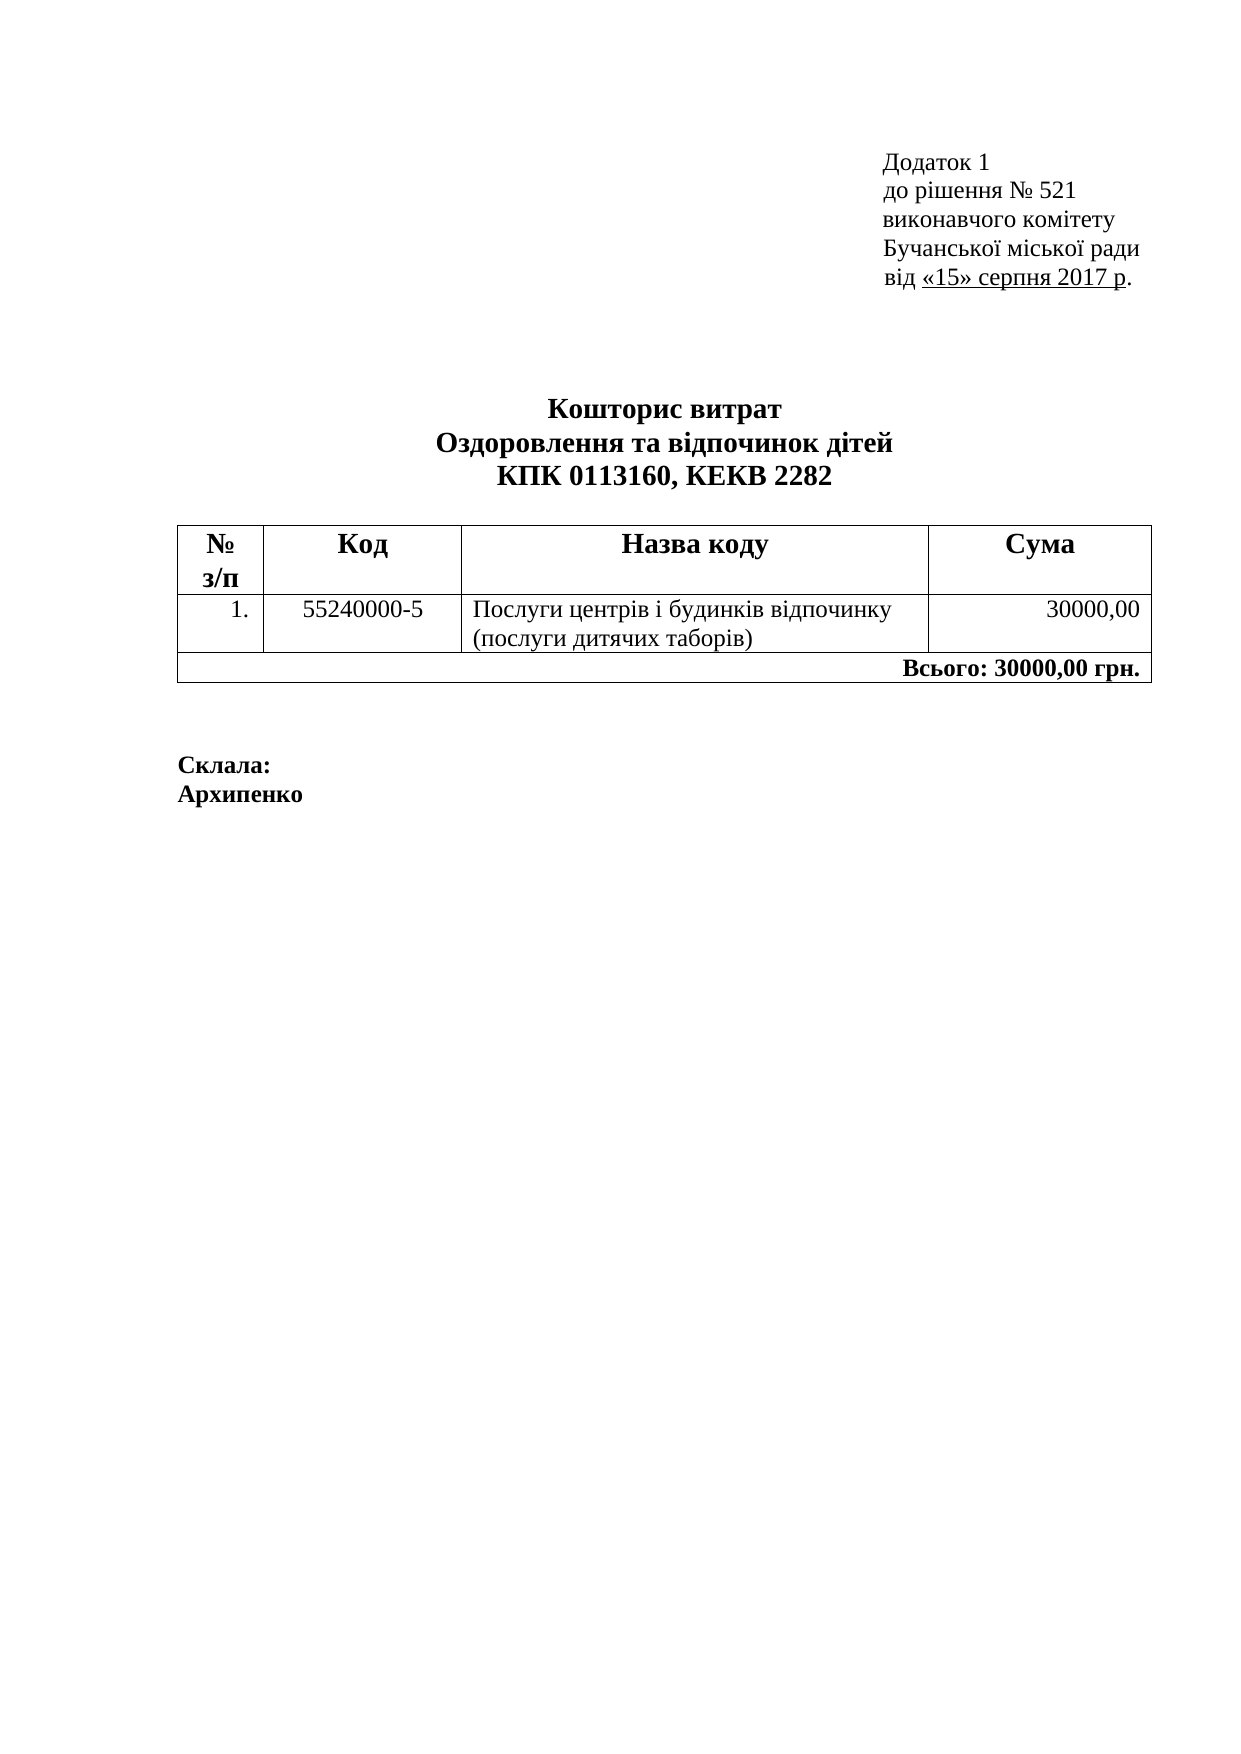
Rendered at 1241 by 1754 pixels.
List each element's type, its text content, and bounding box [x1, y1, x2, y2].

text Оздоровлення та відпочинок дітей [177, 425, 1152, 458]
text Кошторис витрат [177, 391, 1152, 425]
text від «15» серпня 2017 р. [177, 262, 1152, 291]
text КПК 0113160, КЕКВ 2282 [177, 458, 1152, 492]
table_cell 30000,00 [929, 595, 1151, 652]
text виконавчого комітету [177, 204, 1152, 233]
table_cell 55240000-5 [264, 595, 461, 652]
table_header Назва коду [462, 526, 928, 593]
table_cell 1. [178, 595, 263, 652]
text до рішення № 521 [177, 176, 1152, 204]
text Склала: [177, 750, 1152, 779]
table_header Сума [929, 526, 1151, 593]
table_cell Всього: 30000,00 грн. [178, 653, 1151, 682]
text Додаток 1 [177, 147, 1152, 176]
table_cell Послуги центрів і будинків відпочинку (послуги дитячих таборів) [462, 595, 928, 652]
table_header Код [264, 526, 461, 593]
text Архипенко [177, 779, 1152, 807]
text Бучанської міської ради [177, 233, 1152, 262]
table_header № з/п [178, 526, 263, 593]
